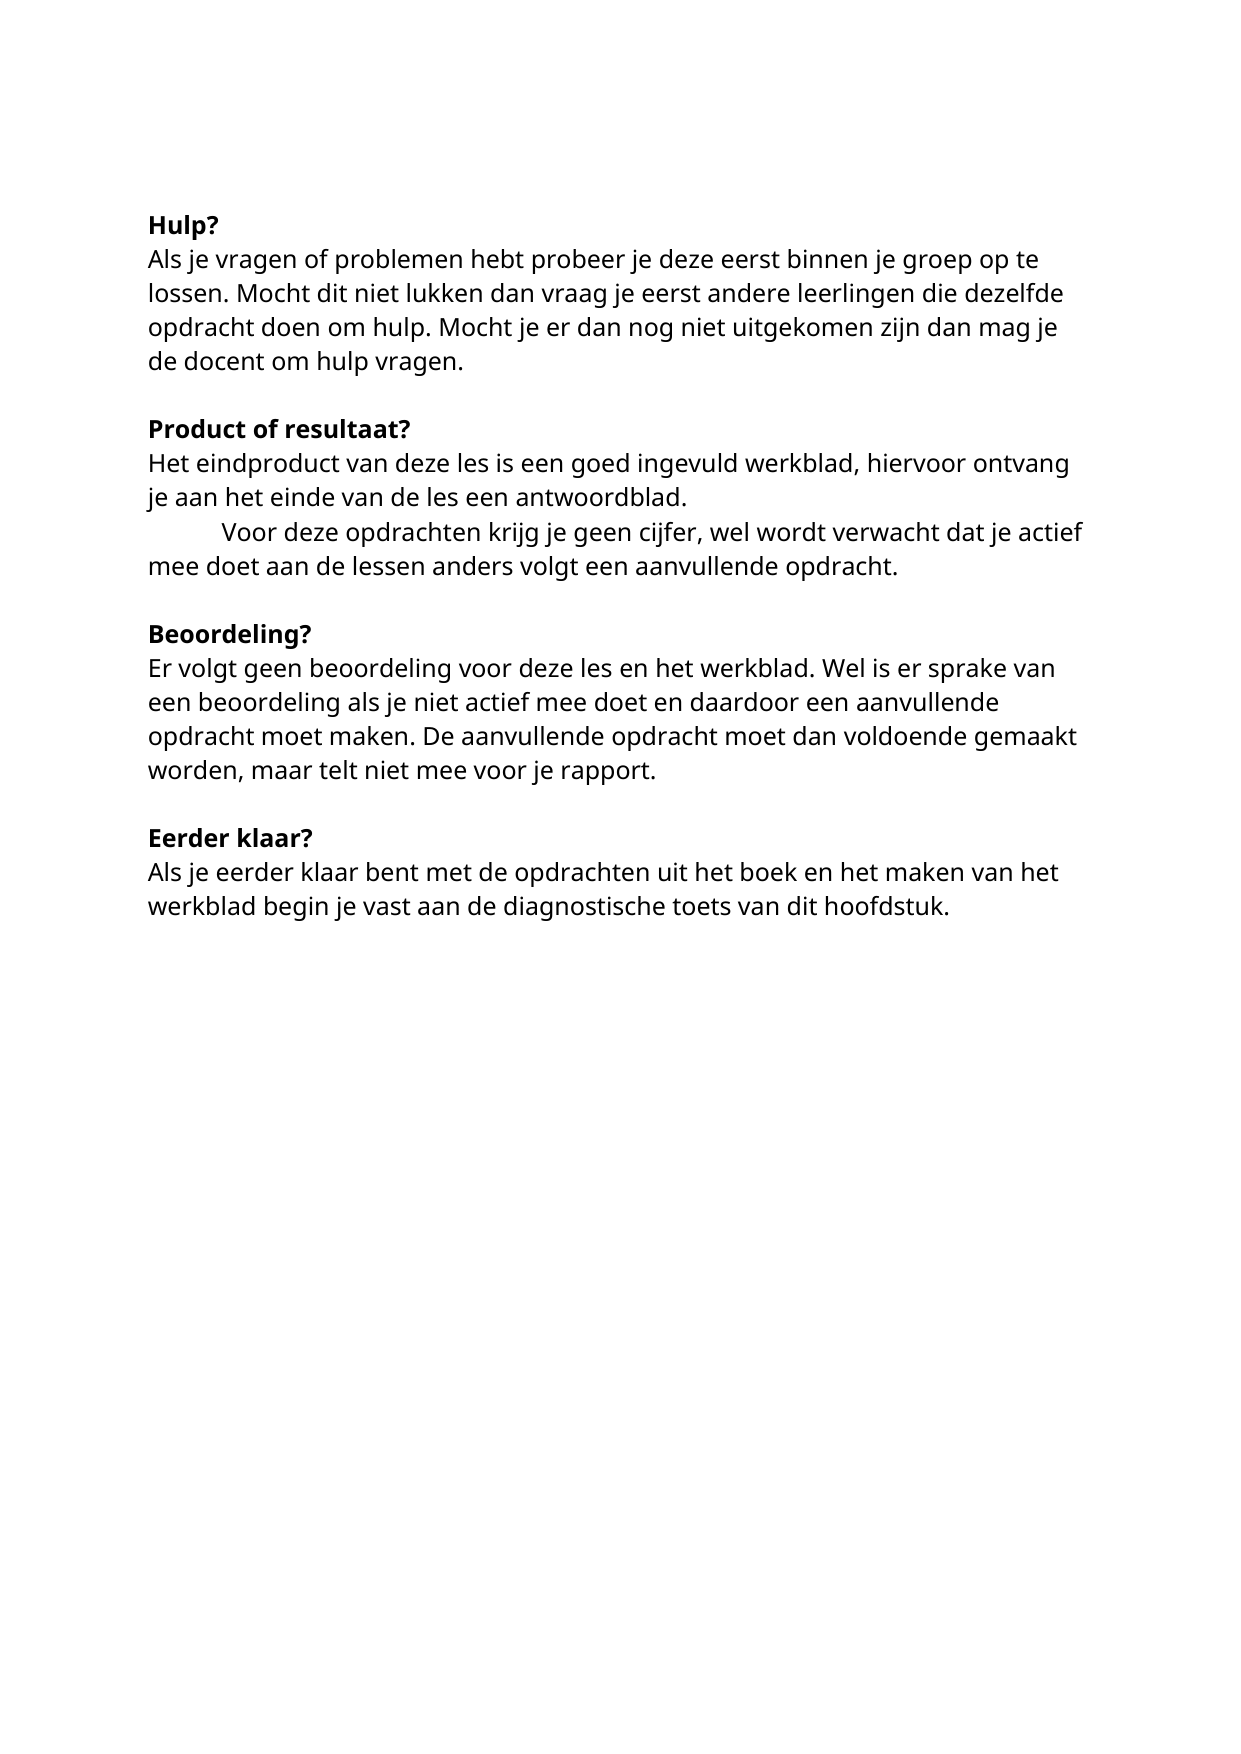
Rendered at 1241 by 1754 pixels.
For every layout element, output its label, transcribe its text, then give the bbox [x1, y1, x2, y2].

text Voor deze opdrachten krijg je geen cijfer, wel wordt verwacht dat je actief mee doet aan de lessen anders volgt een aanvullende opdracht. [148, 514, 1093, 582]
text Hulp? [148, 208, 1093, 242]
text Beoordeling? [148, 616, 1093, 650]
text Er volgt geen beoordeling voor deze les en het werkblad. Wel is er sprake van een beoordeling als je niet actief mee doet en daardoor een aanvullende opdracht moet maken. De aanvullende opdracht moet dan voldoende gemaakt worden, maar telt niet mee voor je rapport. [148, 650, 1093, 787]
text Als je eerder klaar bent met de opdrachten uit het boek en het maken van het werkblad begin je vast aan de diagnostische toets van dit hoofdstuk. [148, 855, 1093, 923]
text Eerder klaar? [148, 821, 1093, 855]
text Als je vragen of problemen hebt probeer je deze eerst binnen je groep op te lossen. Mocht dit niet lukken dan vraag je eerst andere leerlingen die dezelfde opdracht doen om hulp. Mocht je er dan nog niet uitgekomen zijn dan mag je de docent om hulp vragen. [148, 242, 1093, 378]
text Het eindproduct van deze les is een goed ingevuld werkblad, hiervoor ontvang je aan het einde van de les een antwoordblad. [148, 446, 1093, 514]
text Product of resultaat? [148, 412, 1093, 446]
